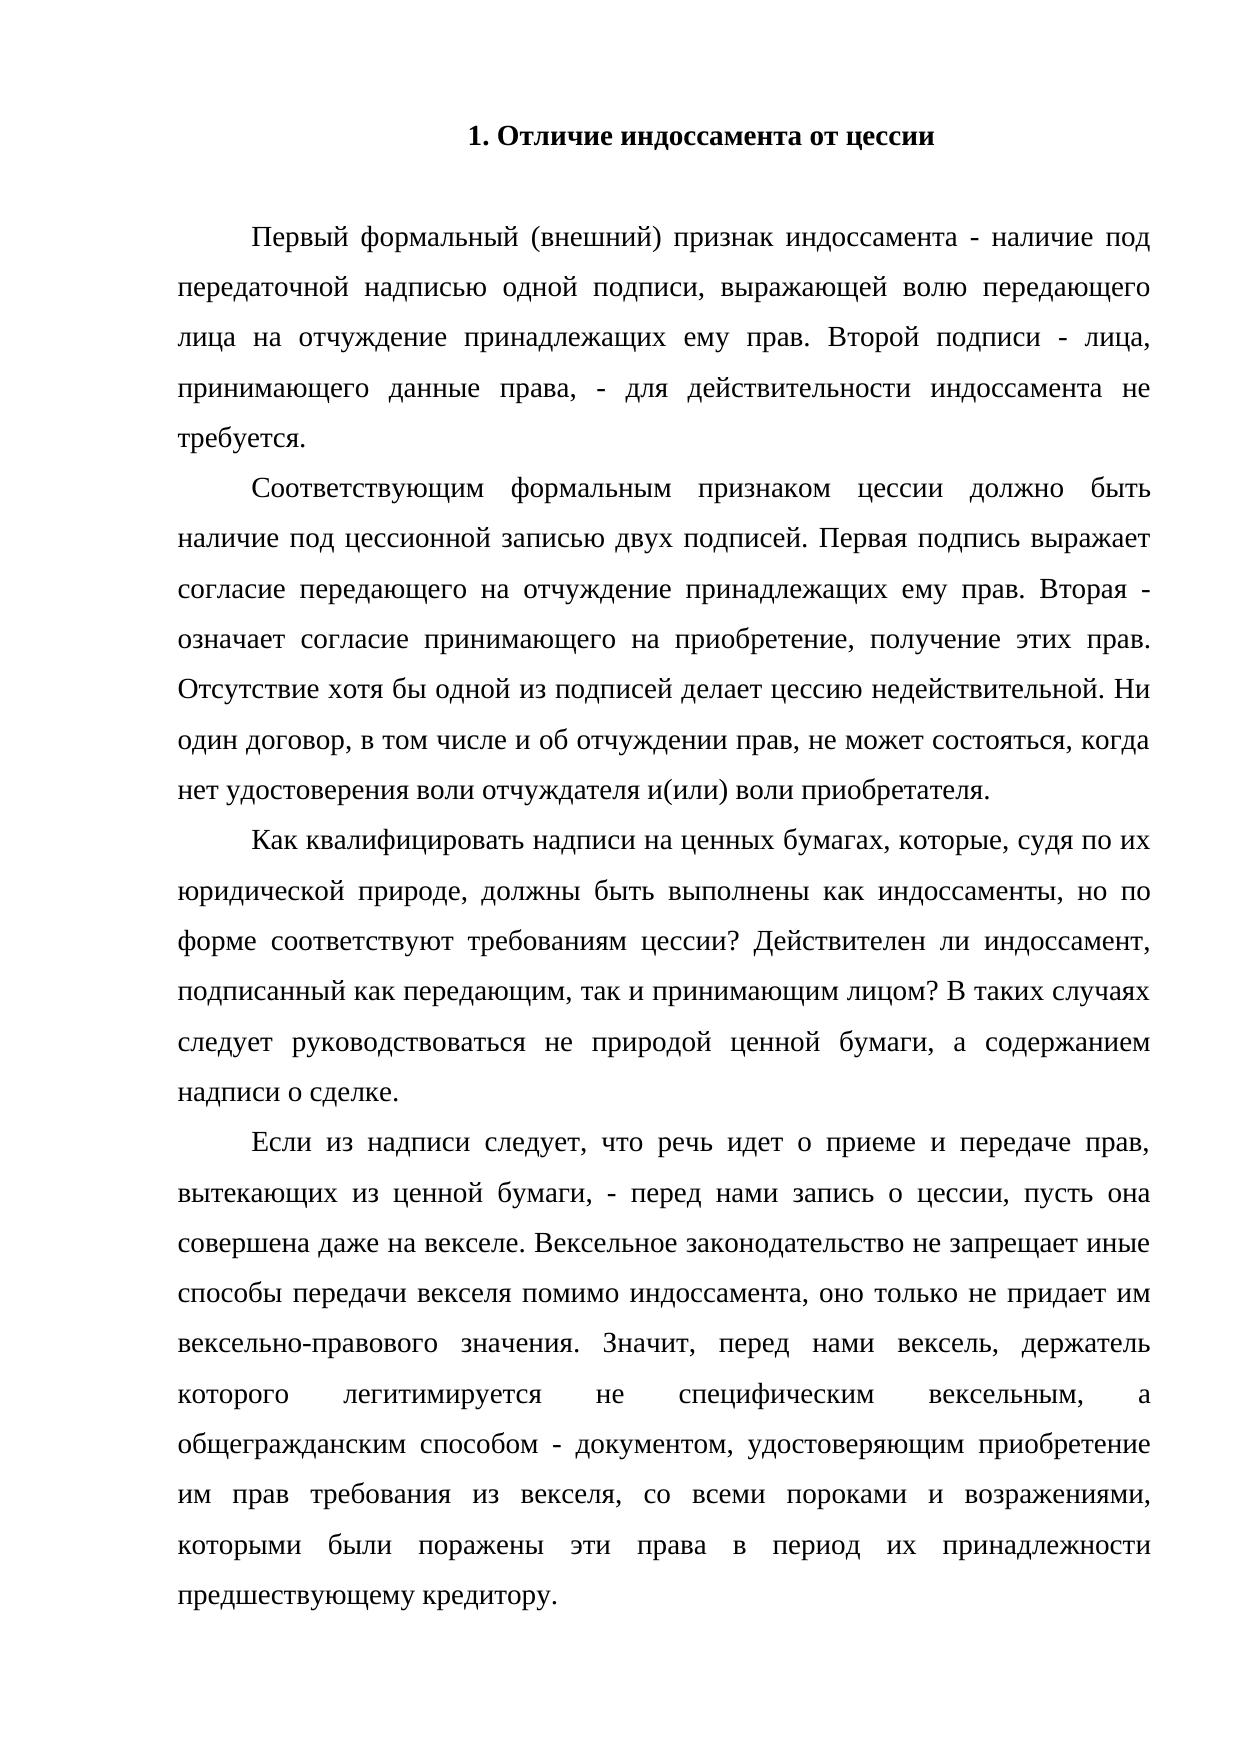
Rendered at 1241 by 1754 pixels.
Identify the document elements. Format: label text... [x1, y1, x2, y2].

text Как квалифицировать надписи на ценных бумагах, которые, судя по их юридической природе, должны быть выполнены как индоссаменты, но по форме соответствуют требованиям цессии? Действителен ли индоссамент, подписанный как передающим, так и принимающим лицом? В таких случаях следует руководствоваться не природой ценной бумаги, а содержанием надписи о сделке. [177, 822, 1152, 1108]
text Соответствующим формальным признаком цессии должно быть наличие под цессионной записью двух подписей. Первая подпись выражает согласие передающего на отчуждение принадлежащих ему прав. Вторая - означает согласие принимающего на приобретение, получение этих прав. Отсутствие хотя бы одной из подписей делает цессию недействительной. Ни один договор, в том числе и об отчуждении прав, не может состояться, когда нет удостоверения воли отчуждателя и(или) воли приобретателя. [177, 470, 1152, 806]
text Если из надписи следует, что речь идет о приеме и передаче прав, вытекающих из ценной бумаги, - перед нами запись о цессии, пусть она совершена даже на векселе. Вексельное законодательство не запрещает иные способы передачи векселя помимо индоссамента, оно только не придает им вексельно-правового значения. Значит, перед нами вексель, держатель которого легитимируется не специфическим вексельным, а общегражданским способом - документом, удостоверяющим приобретение им прав требования из векселя, со всеми пороками и возражениями, которыми были поражены эти права в период их принадлежности предшествующему кредитору. [177, 1124, 1152, 1611]
text 1. Отличие индоссамента от цессии [177, 118, 1152, 152]
text Первый формальный (внешний) признак индоссамента - наличие под передаточной надписью одной подписи, выражающей волю передающего лица на отчуждение принадлежащих ему прав. Второй подписи - лица, принимающего данные права, - для действительности индоссамента не требуется. [177, 219, 1152, 453]
